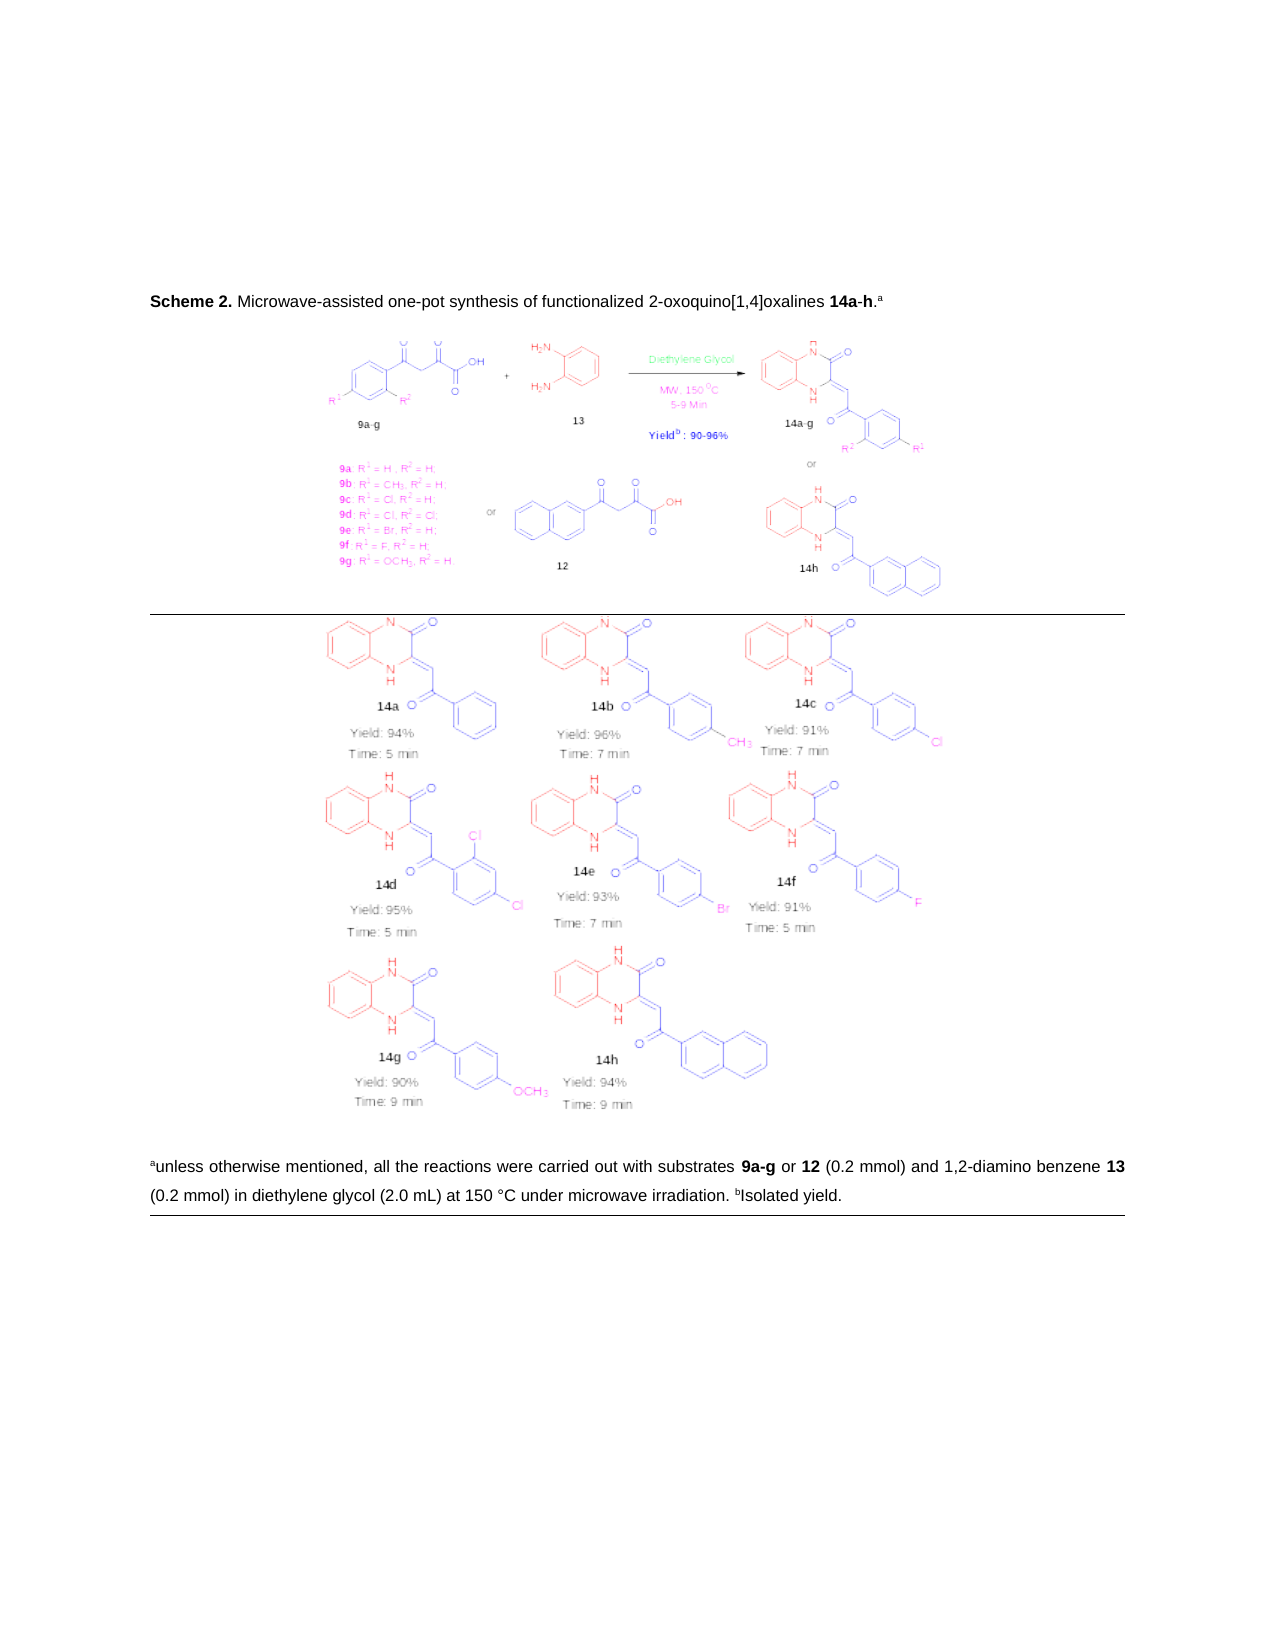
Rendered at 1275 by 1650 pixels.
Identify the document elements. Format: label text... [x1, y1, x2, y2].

text Scheme 2. Microwave-assisted one-pot synthesis of functionalized 2-oxoquino[1,4]oxalines 14a-h.a [150, 292, 1125, 311]
text aunless otherwise mentioned, all the reactions were carried out with substrates 9a-g or 12 (0.2 mmol) and 1,2-diamino benzene 13 (0.2 mmol) in diethylene glycol (2.0 mL) at 150 °C under microwave irradiation. bIsolated yield. [150, 1157, 1125, 1205]
